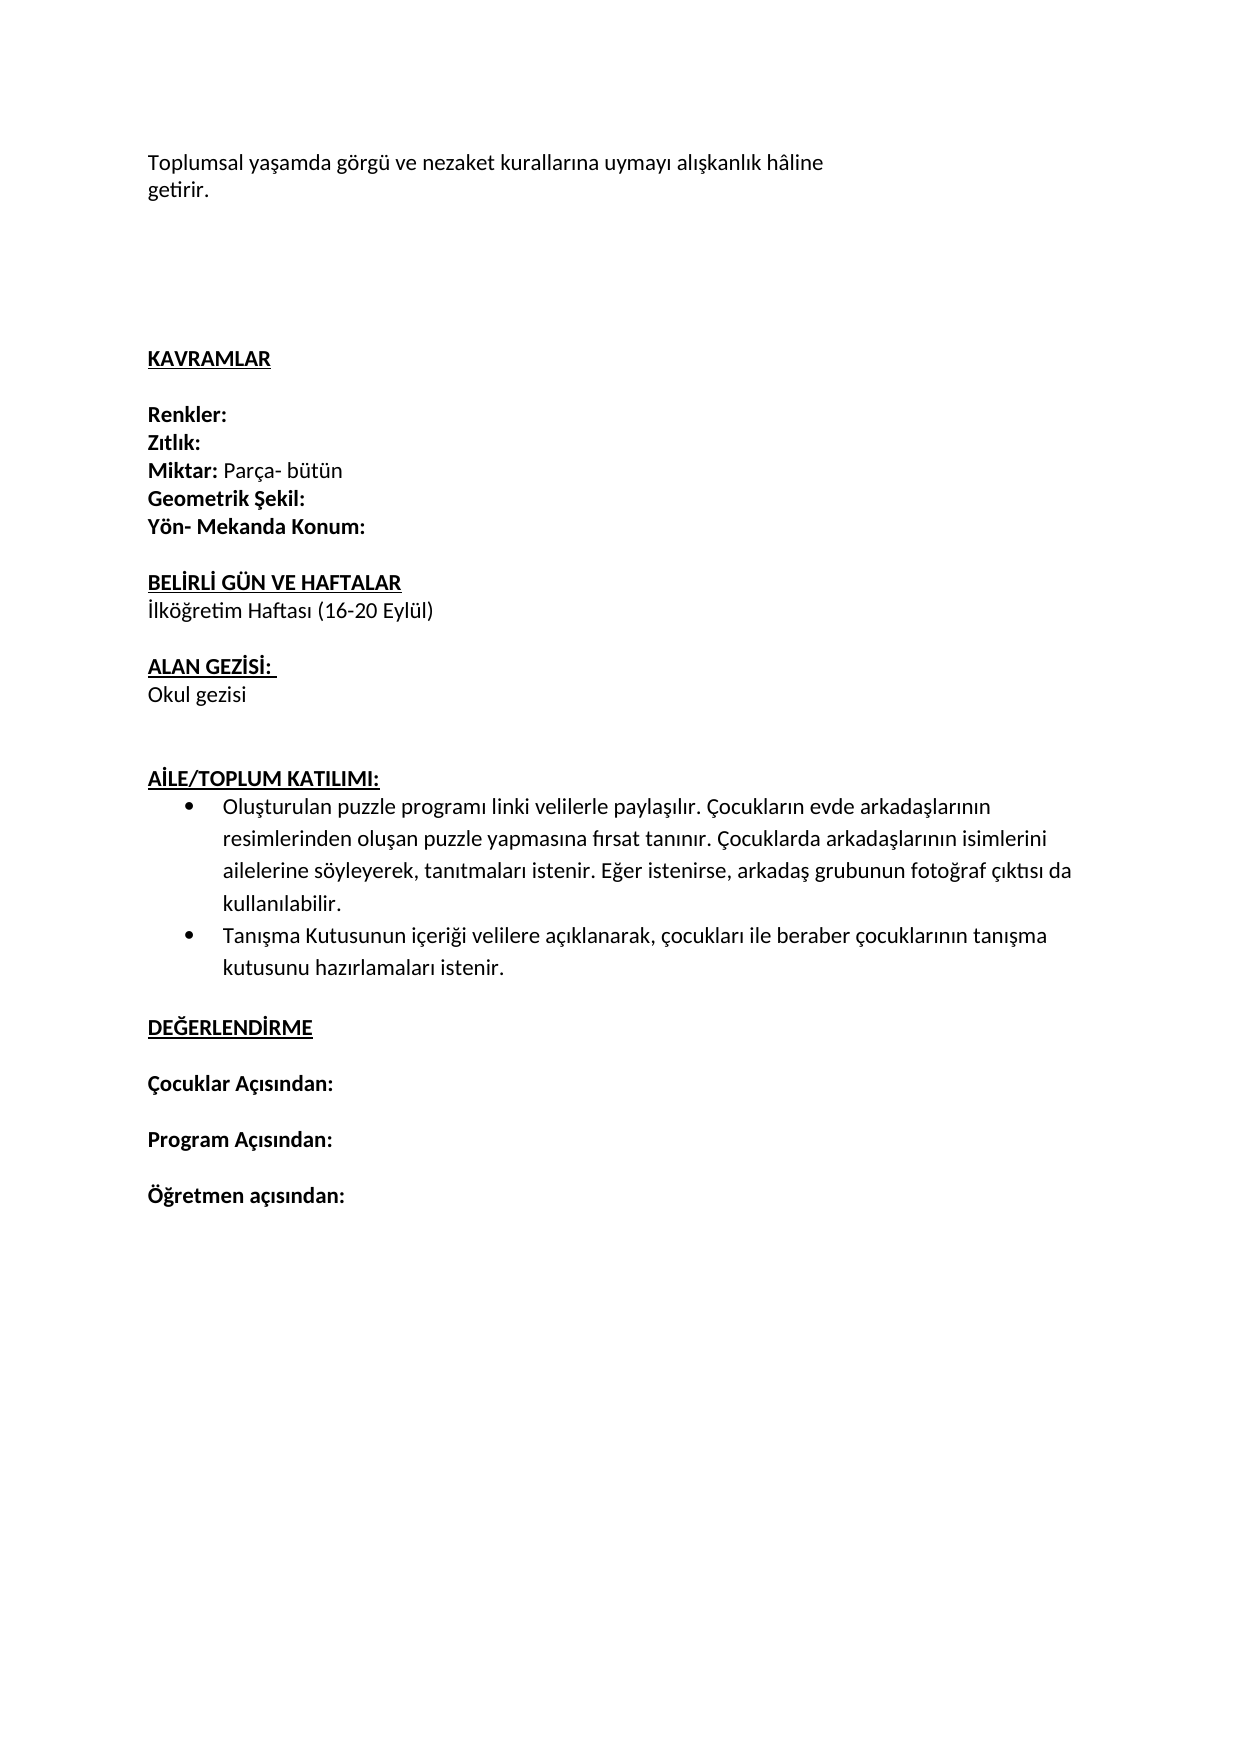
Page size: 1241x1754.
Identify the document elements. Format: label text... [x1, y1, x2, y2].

text Zıtlık: [148, 428, 1093, 456]
text BELİRLİ GÜN VE HAFTALAR [148, 568, 1093, 596]
text Geometrik Şekil: [148, 484, 1093, 512]
text Toplumsal yaşamda görgü ve nezaket kurallarına uymayı alışkanlık hâline [148, 148, 1093, 176]
text İlköğretim Haftası (16-20 Eylül) [148, 596, 1093, 624]
text DEĞERLENDİRME [148, 1013, 1093, 1041]
text AİLE/TOPLUM KATILIMI: [148, 764, 1093, 792]
text Okul gezisi [148, 680, 1093, 708]
text ALAN GEZİSİ: [148, 652, 1093, 680]
text Renkler: [148, 400, 1093, 428]
list Oluşturulan puzzle programı linki velilerle paylaşılır. Çocukların evde arkadaşlarının resimlerinden oluşan puzzle yapmasına fırsat tanınır. Çocuklarda arkadaşlarının isimlerini ailelerine söyleyerek, tanıtmaları istenir. Eğer istenirse, arkadaş grubunun fotoğraf çıktısı da kullanılabilir. [185, 792, 1093, 917]
list Tanışma Kutusunun içeriği velilere açıklanarak, çocukları ile beraber çocuklarının tanışma kutusunu hazırlamaları istenir. [185, 921, 1093, 981]
text Program Açısından: [148, 1125, 1093, 1153]
text getirir. [148, 176, 1093, 204]
text KAVRAMLAR [148, 344, 1093, 372]
text Çocuklar Açısından: [148, 1069, 1093, 1097]
text Yön- Mekanda Konum: [148, 512, 1093, 540]
text Öğretmen açısından: [148, 1181, 1093, 1209]
text Miktar: Parça- bütün [148, 456, 1093, 484]
